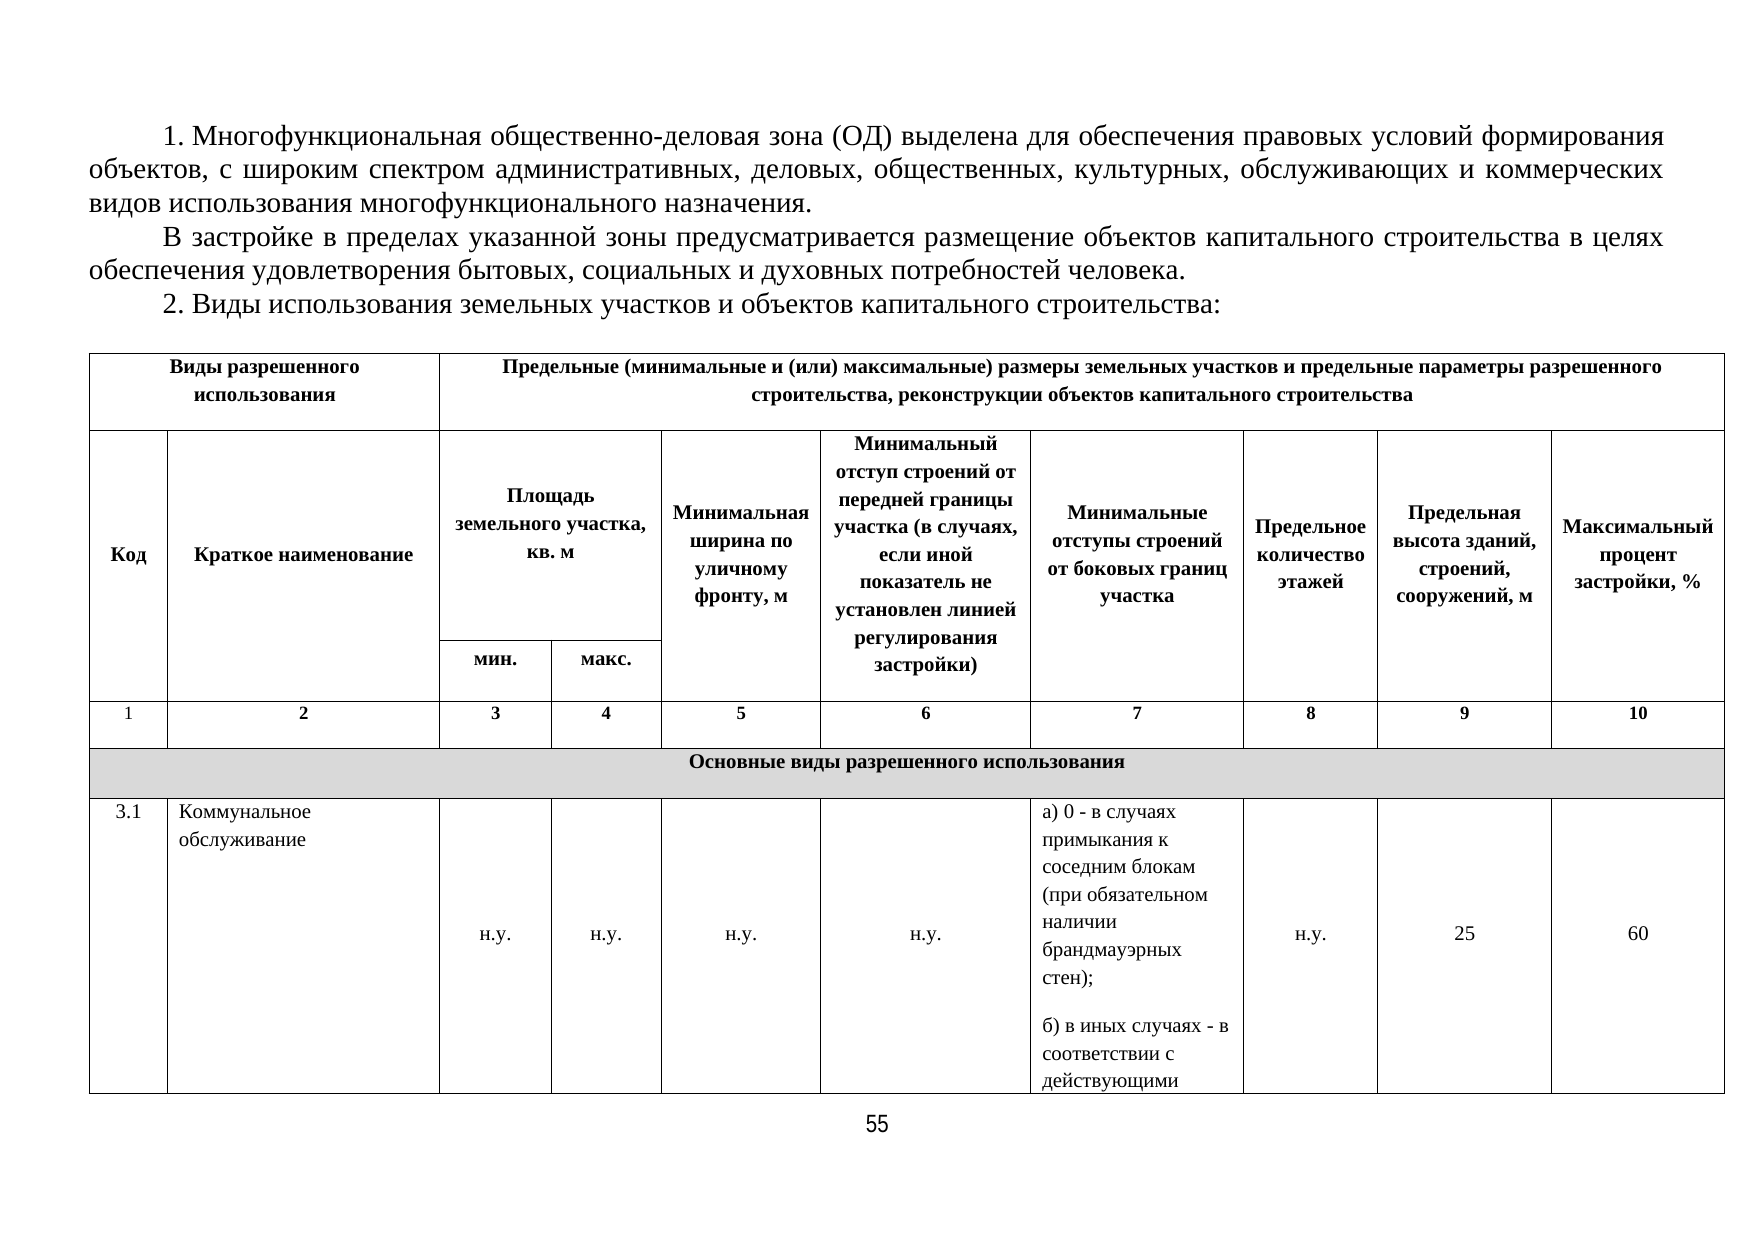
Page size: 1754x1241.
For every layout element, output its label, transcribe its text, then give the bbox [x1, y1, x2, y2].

table_cell макс. [552, 641, 661, 701]
table_cell Максимальный процент застройки, % [1552, 431, 1724, 701]
table_cell 6 [821, 702, 1030, 748]
table_cell а) 0 - в случаях примыкания к соседним блокам (при обязательном наличии брандмауэрных стен); б) в иных случаях - в соответствии с действующими техническими регламентами, но не менее 3 м [1031, 799, 1243, 1092]
table_header Виды разрешенного использования [90, 354, 439, 430]
table_cell 10 [1552, 702, 1724, 748]
table_cell Предельное количество этажей [1244, 431, 1377, 701]
table_cell 1 [90, 702, 167, 748]
table_cell н.у. [662, 799, 820, 1092]
table_cell Коммунальное обслуживание [168, 799, 439, 1092]
table_cell 5 [662, 702, 820, 748]
table_cell Минимальные отступы строений от боковых границ участка [1031, 431, 1243, 701]
table_cell 4 [552, 702, 661, 748]
table_cell н.у. [821, 799, 1030, 1092]
table_cell н.у. [552, 799, 661, 1092]
table_cell 7 [1031, 702, 1243, 748]
table_cell н.у. [1244, 799, 1377, 1092]
table_cell Предельная высота зданий, строений, сооружений, м [1378, 431, 1551, 701]
table_cell мин. [440, 641, 551, 701]
table_cell Минимальный отступ строений от передней границы участка (в случаях, если иной показатель не установлен линией регулирования застройки) [821, 431, 1030, 701]
table_cell Основные виды разрешенного использования [90, 749, 1724, 798]
table_cell 25 [1378, 799, 1551, 1092]
table_cell 3 [440, 702, 551, 748]
table_cell н.у. [440, 799, 551, 1092]
text 1. Многофункциональная общественно-деловая зона (ОД) выделена для обеспечения правовых условий формирования объектов, с широким спектром административных, деловых, общественных, культурных, обслуживающих и коммерческих видов использования многофункционального назначения. [89, 118, 1665, 219]
table_cell Минимальная ширина по уличному фронту, м [662, 431, 820, 701]
table_cell Краткое наименование [168, 431, 439, 701]
table_cell 8 [1244, 702, 1377, 748]
table_cell 9 [1378, 702, 1551, 748]
table_cell Площадь земельного участка, кв. м [440, 431, 661, 639]
table_header Предельные (минимальные и (или) максимальные) размеры земельных участков и предельные параметры разрешенного строительства, реконструкции объектов капитального строительства [440, 354, 1724, 430]
text В застройке в пределах указанной зоны предусматривается размещение объектов капитального строительства в целях обеспечения удовлетворения бытовых, социальных и духовных потребностей человека. [89, 219, 1665, 286]
table_cell 60 [1552, 799, 1724, 1092]
table_cell Код [90, 431, 167, 701]
text 2. Виды использования земельных участков и объектов капитального строительства: [89, 286, 1665, 319]
table_cell 2 [168, 702, 439, 748]
table_cell 3.1 [90, 799, 167, 1092]
